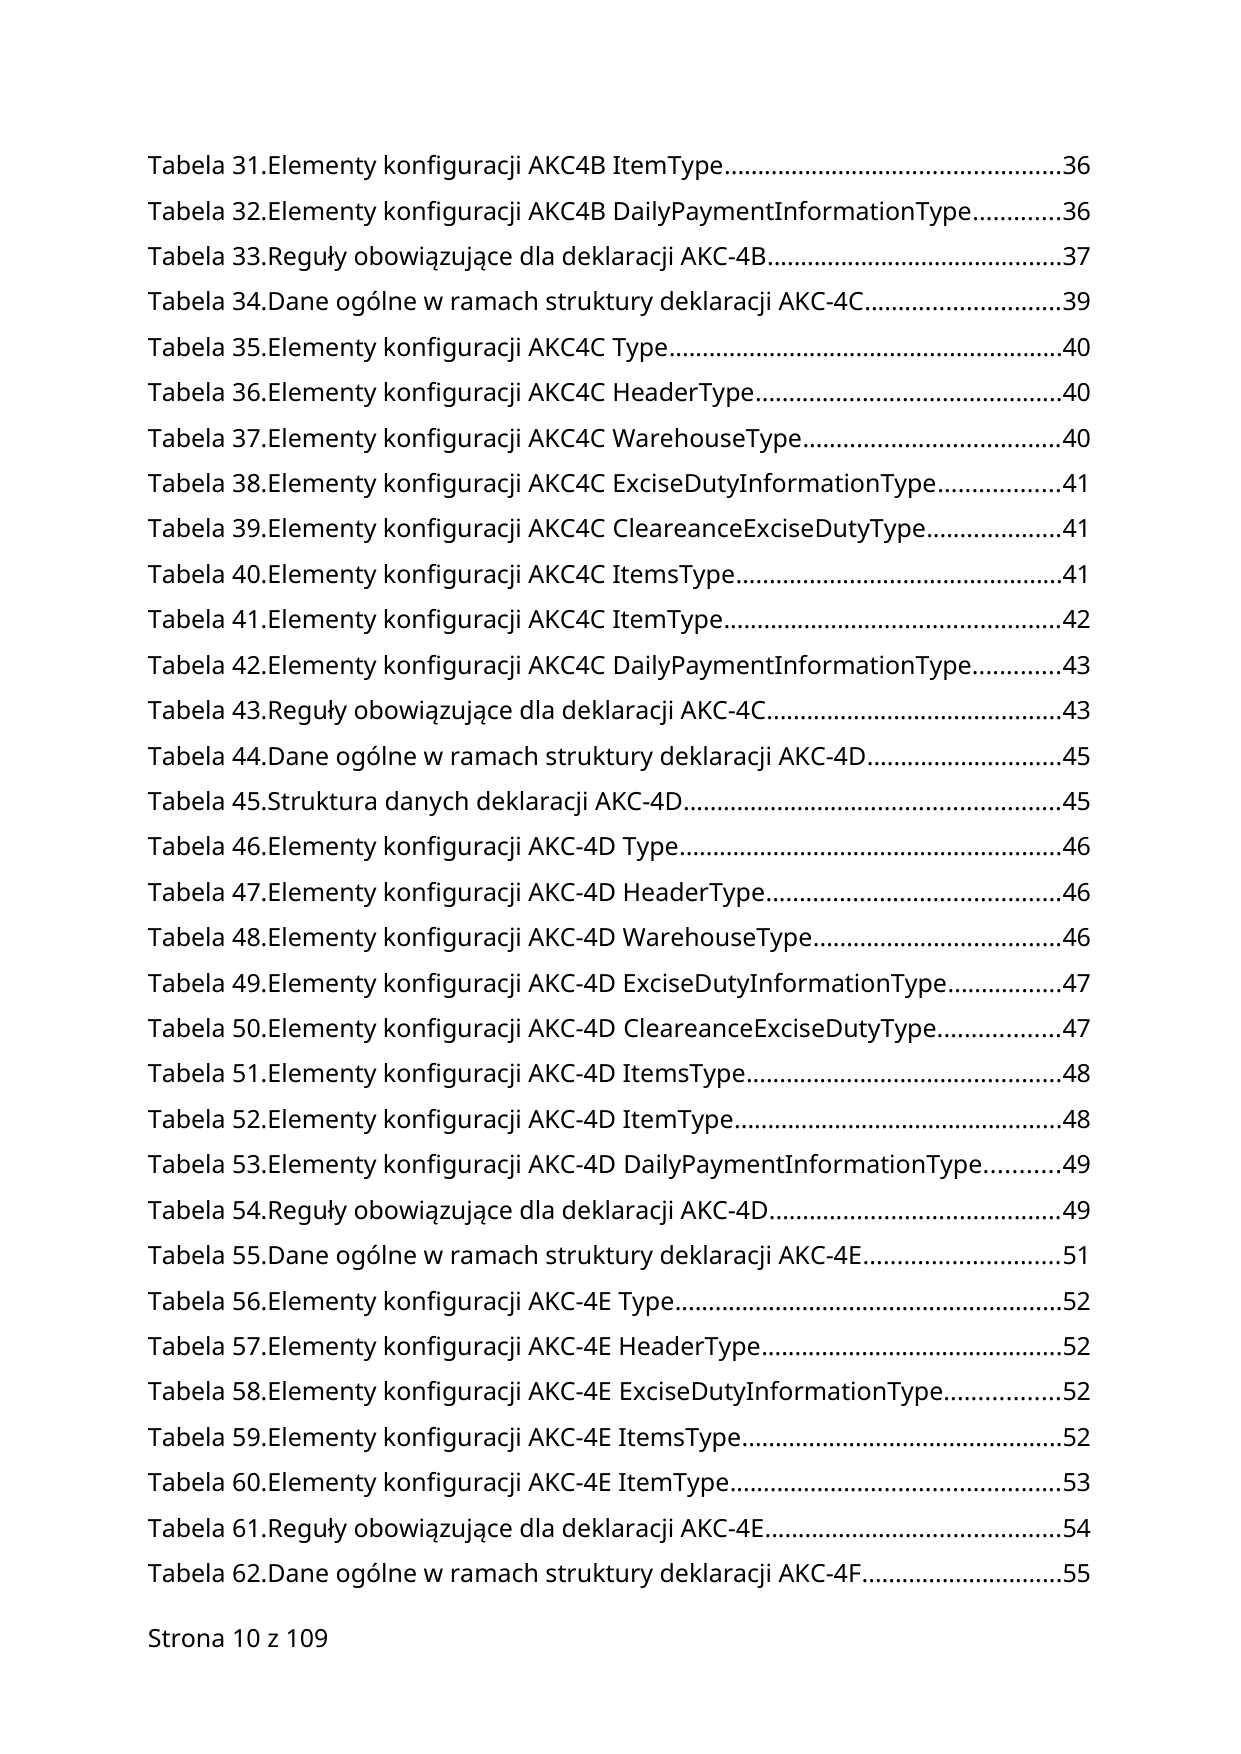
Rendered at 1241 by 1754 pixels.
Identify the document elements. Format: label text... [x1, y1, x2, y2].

text Tabela 60.Elementy konfiguracji AKC-4E ItemType 53 [148, 1465, 1092, 1499]
text Tabela 59.Elementy konfiguracji AKC-4E ItemsType 52 [148, 1419, 1092, 1453]
text Tabela 34.Dane ogólne w ramach struktury deklaracji AKC-4C 39 [148, 284, 1092, 318]
text Tabela 46.Elementy konfiguracji AKC-4D Type 46 [148, 829, 1092, 863]
text Tabela 54.Reguły obowiązujące dla deklaracji AKC-4D 49 [148, 1192, 1092, 1226]
text Tabela 53.Elementy konfiguracji AKC-4D DailyPaymentInformationType 49 [148, 1147, 1092, 1181]
text Tabela 42.Elementy konfiguracji AKC4C DailyPaymentInformationType 43 [148, 647, 1092, 681]
text Tabela 33.Reguły obowiązujące dla deklaracji AKC-4B 37 [148, 238, 1092, 273]
text Tabela 40.Elementy konfiguracji AKC4C ItemsType 41 [148, 556, 1092, 591]
text Tabela 50.Elementy konfiguracji AKC-4D CleareanceExciseDutyType 47 [148, 1011, 1092, 1045]
text Tabela 37.Elementy konfiguracji AKC4C WarehouseType 40 [148, 420, 1092, 454]
text Tabela 57.Elementy konfiguracji AKC-4E HeaderType 52 [148, 1328, 1092, 1363]
text Tabela 62.Dane ogólne w ramach struktury deklaracji AKC-4F 55 [148, 1556, 1092, 1590]
text Tabela 47.Elementy konfiguracji AKC-4D HeaderType 46 [148, 874, 1092, 908]
text Tabela 35.Elementy konfiguracji AKC4C Type 40 [148, 329, 1092, 363]
text Tabela 51.Elementy konfiguracji AKC-4D ItemsType 48 [148, 1056, 1092, 1090]
text Tabela 32.Elementy konfiguracji AKC4B DailyPaymentInformationType 36 [148, 193, 1092, 227]
text Tabela 45.Struktura danych deklaracji AKC-4D 45 [148, 783, 1092, 818]
text Tabela 49.Elementy konfiguracji AKC-4D ExciseDutyInformationType 47 [148, 965, 1092, 999]
text Tabela 31.Elementy konfiguracji AKC4B ItemType 36 [148, 148, 1092, 182]
text Tabela 38.Elementy konfiguracji AKC4C ExciseDutyInformationType 41 [148, 466, 1092, 500]
text Tabela 48.Elementy konfiguracji AKC-4D WarehouseType 46 [148, 920, 1092, 954]
text Tabela 39.Elementy konfiguracji AKC4C CleareanceExciseDutyType 41 [148, 511, 1092, 545]
text Tabela 44.Dane ogólne w ramach struktury deklaracji AKC-4D 45 [148, 738, 1092, 772]
text Tabela 36.Elementy konfiguracji AKC4C HeaderType 40 [148, 375, 1092, 409]
text Tabela 43.Reguły obowiązujące dla deklaracji AKC-4C 43 [148, 693, 1092, 727]
text Tabela 61.Reguły obowiązujące dla deklaracji AKC-4E 54 [148, 1510, 1092, 1544]
text Tabela 55.Dane ogólne w ramach struktury deklaracji AKC-4E 51 [148, 1238, 1092, 1272]
text Tabela 41.Elementy konfiguracji AKC4C ItemType 42 [148, 602, 1092, 636]
text Tabela 56.Elementy konfiguracji AKC-4E Type 52 [148, 1283, 1092, 1317]
text Tabela 52.Elementy konfiguracji AKC-4D ItemType 48 [148, 1101, 1092, 1136]
text Tabela 58.Elementy konfiguracji AKC-4E ExciseDutyInformationType 52 [148, 1374, 1092, 1408]
